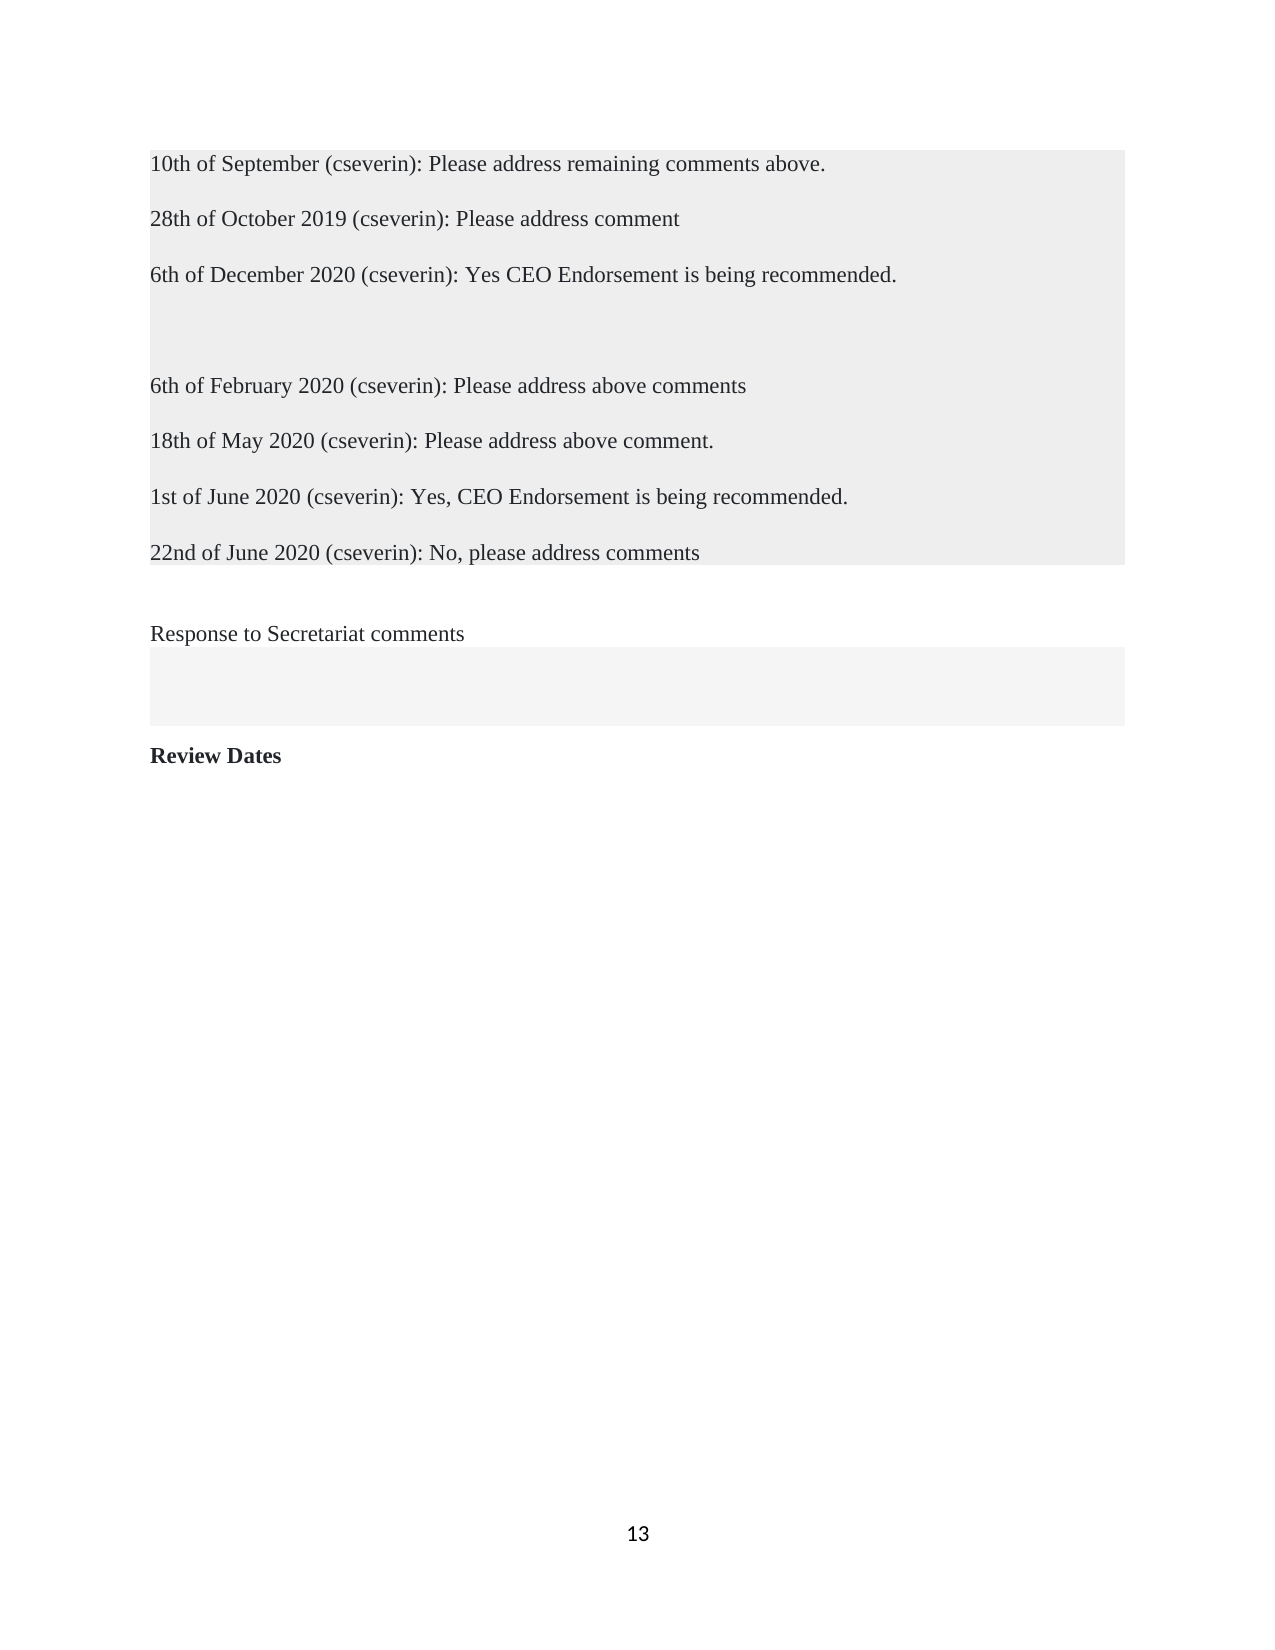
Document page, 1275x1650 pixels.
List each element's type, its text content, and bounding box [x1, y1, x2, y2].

text 1st of June 2020 (cseverin): Yes, CEO Endorsement is being recommended. [150, 483, 1125, 509]
text 6th of February 2020 (cseverin): Please address above comments [150, 372, 1125, 398]
text 18th of May 2020 (cseverin): Please address above comment. [150, 428, 1125, 454]
text Response to Secretariat comments [150, 621, 1125, 647]
text 28th of October 2019 (cseverin): Please address comment [150, 206, 1125, 232]
text 6th of December 2020 (cseverin): Yes CEO Endorsement is being recommended. [150, 261, 1125, 287]
text 22nd of June 2020 (cseverin): No, please address comments [150, 539, 1125, 565]
text Review Dates [150, 743, 1125, 769]
text 10th of September (cseverin): Please address remaining comments above. [150, 150, 1125, 176]
